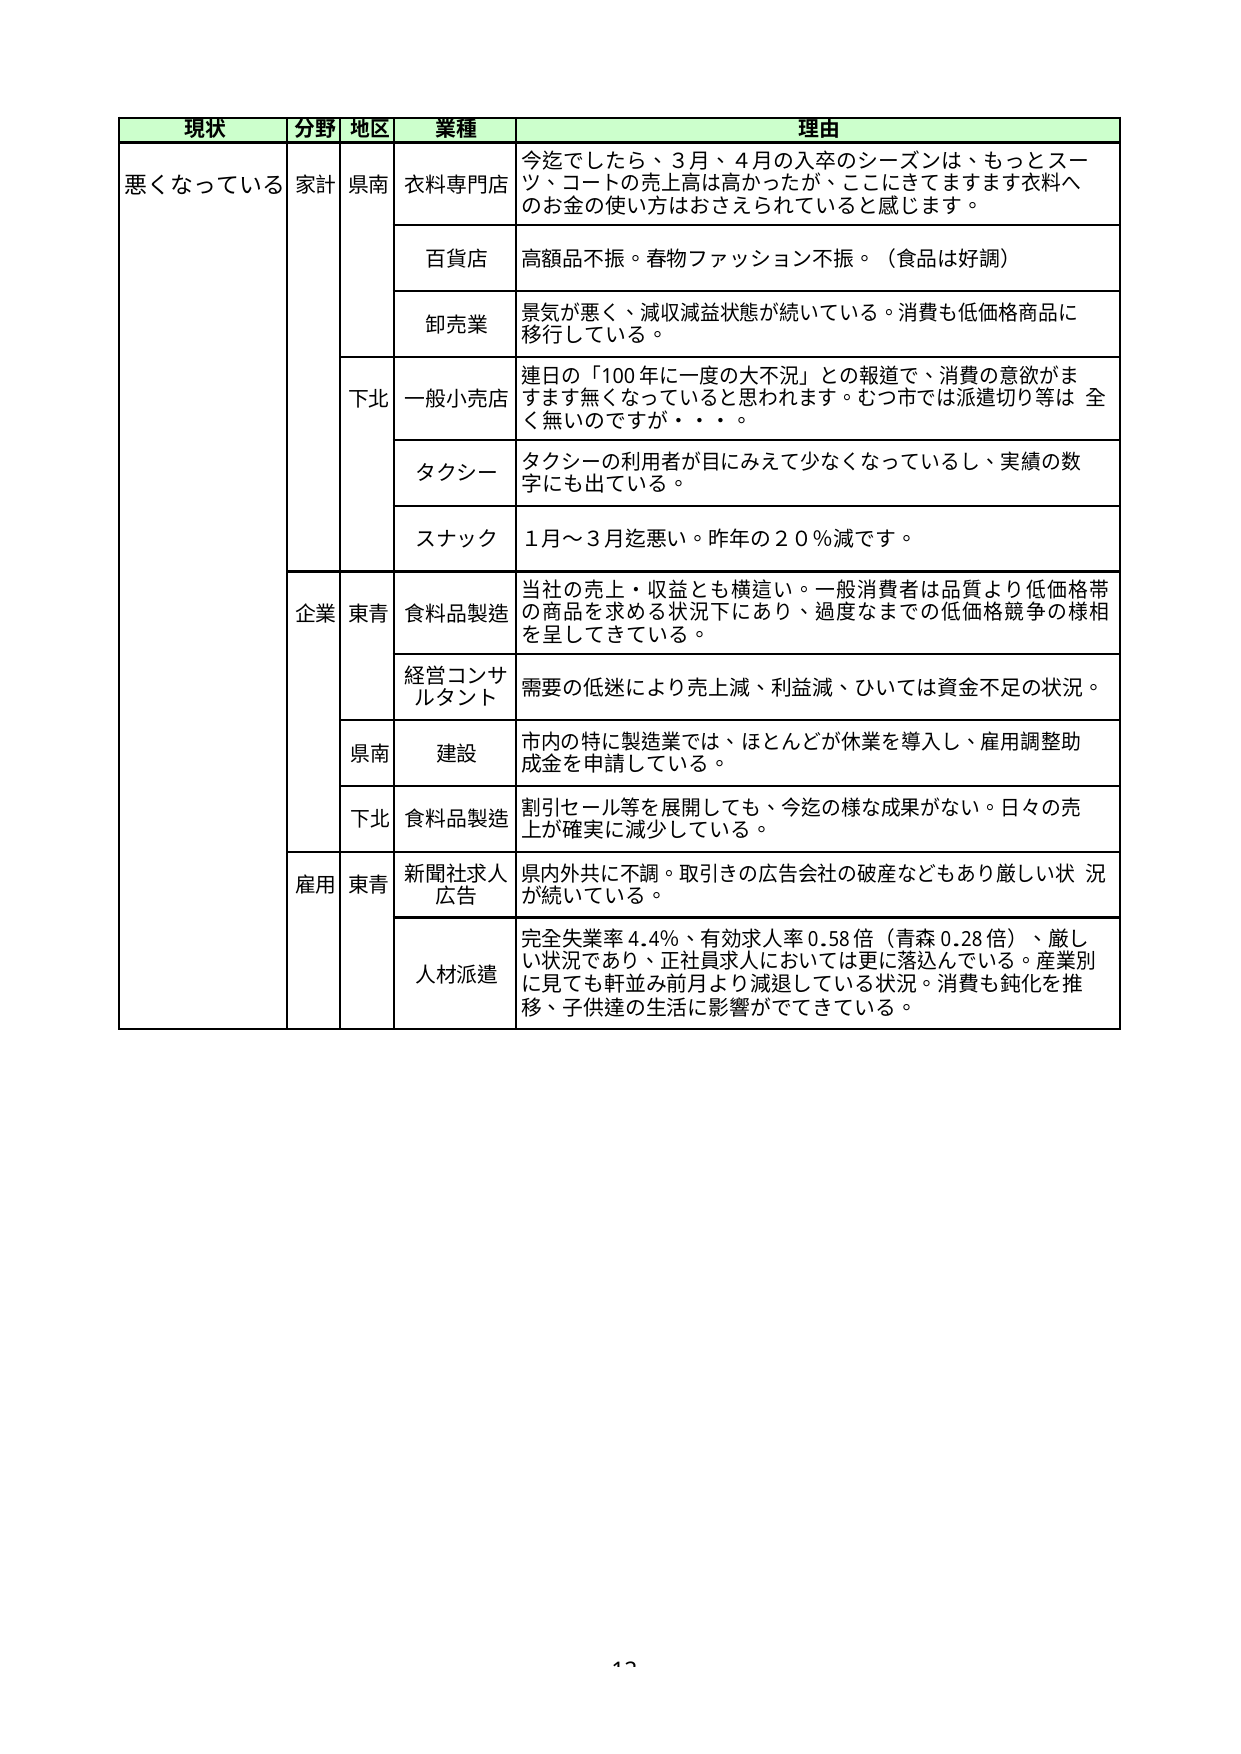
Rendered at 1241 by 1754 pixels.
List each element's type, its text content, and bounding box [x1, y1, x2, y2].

table_cell 県南 [341, 721, 393, 785]
table_cell 景気が悪く、減収減益状態が続いている。消費も低価格商品に 移行している。 [517, 292, 1119, 356]
table_cell 東青 [341, 573, 393, 719]
table_cell 当社の売上・収益とも横這い。一般消費者は品質より低価格帯 の商品を求める状況下にあり、過度なまでの低価格競争の様相 を呈してきている。 [517, 573, 1119, 653]
table_cell 需要の低迷により売上減、利益減、ひいては資金不足の状況。 [517, 655, 1119, 719]
table_cell 食料品製造 [395, 787, 515, 851]
table_cell 企業 [288, 573, 339, 851]
table_cell 下北 [341, 358, 393, 570]
table_cell 人材派遣 [395, 919, 515, 1028]
table_cell 下北 [341, 787, 393, 851]
table_cell 割引セール等を展開しても、今迄の様な成果がない。日々の売 上が確実に減少している。 [517, 787, 1119, 851]
table_cell タクシー [395, 441, 515, 504]
table_cell 市内の特に製造業では、ほとんどが休業を導入し、雇用調整助 成金を申請している。 [517, 721, 1119, 785]
table_cell 悪くなっている [120, 144, 286, 1028]
table_cell 県内外共に不調。取引きの広告会社の破産などもあり厳しい状 況が続いている。 [517, 853, 1119, 916]
table_cell 建設 [395, 721, 515, 785]
table_cell 百貨店 [395, 226, 515, 290]
table_cell 県南 [341, 144, 393, 356]
table_cell 一般小売店 [395, 358, 515, 439]
table_header 業種 [395, 119, 515, 141]
table_cell 東青 [341, 853, 393, 1028]
table_cell 卸売業 [395, 292, 515, 356]
table_cell 今迄でしたら、３月、４月の入卒のシーズンは、もっとスーツ、コートの売上高は高かったが、ここにきてますます衣料へ のお金の使い方はおさえられていると感じます。 [517, 144, 1119, 224]
table_header 理由 [517, 119, 1119, 141]
table_cell 新聞社求人広告 [395, 853, 515, 916]
table_cell 雇用 [288, 853, 339, 1028]
table_cell １月～３月迄悪い。昨年の２０％減です。 [517, 507, 1119, 570]
table_cell 衣料専門店 [395, 144, 515, 224]
table_cell タクシーの利用者が目にみえて少なくなっているし、実績の数 字にも出ている。 [517, 441, 1119, 504]
table_cell 食料品製造 [395, 573, 515, 653]
table_cell 高額品不振。春物ファッション不振。（食品は好調） [517, 226, 1119, 290]
table_header 地区 [341, 119, 393, 141]
table_header 現状 [120, 119, 286, 141]
table_cell 連日の「100年に一度の大不況」との報道で、消費の意欲がま すます無くなっていると思われます。むつ市では派遣切り等は 全く無いのですが・・・。 [517, 358, 1119, 439]
table_cell 家計 [288, 144, 339, 570]
table_cell 経営コンサルタント [395, 655, 515, 719]
table_cell 完全失業率4.4％、有効求人率0.58倍（青森0.28倍）、厳しい状況であり、正社員求人においては更に落込んでいる。産業別 に見ても軒並み前月より減退している状況。消費も鈍化を推移、子供達の生活に影響がでてきている。 [517, 919, 1119, 1028]
table_header 分野 [288, 119, 339, 141]
table_cell スナック [395, 507, 515, 570]
